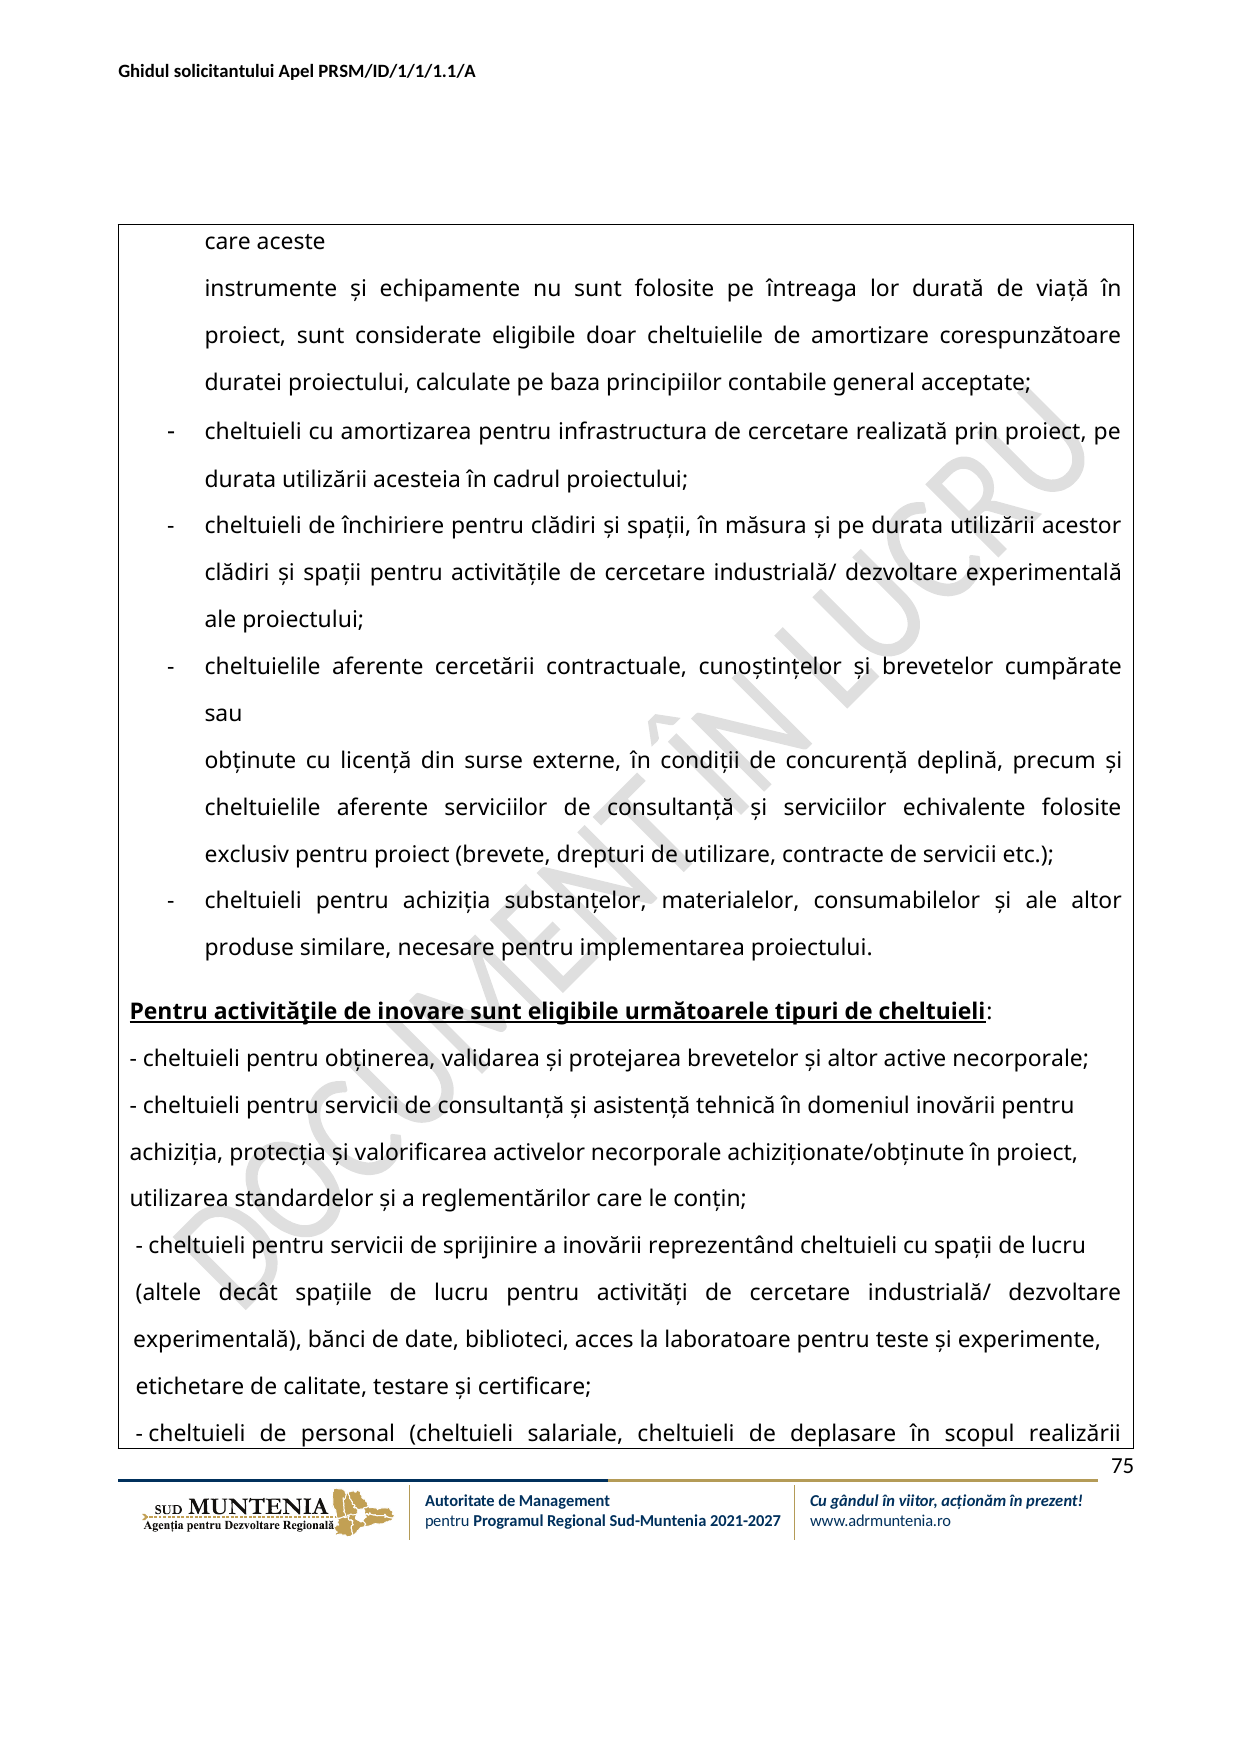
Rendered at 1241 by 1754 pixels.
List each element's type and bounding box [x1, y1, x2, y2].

table_header [119, 225, 1133, 1448]
